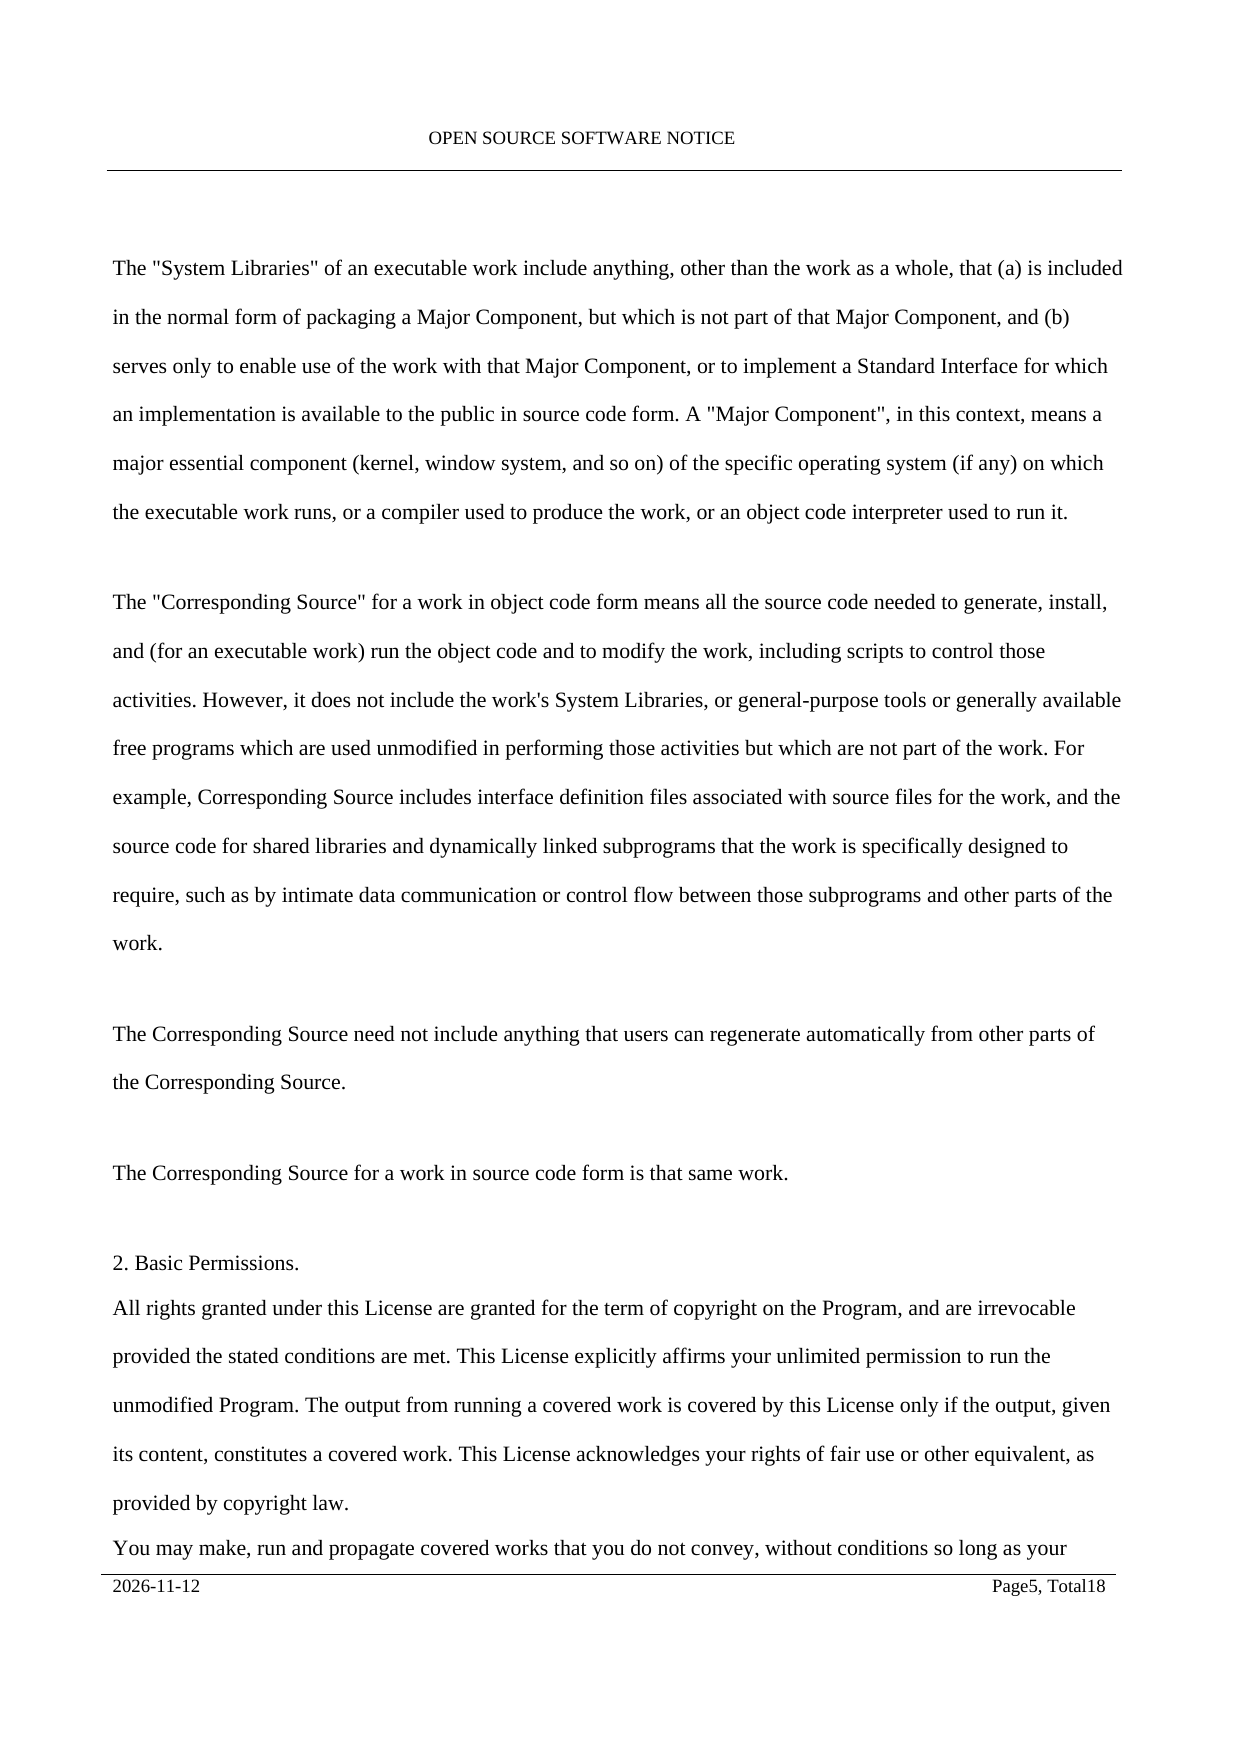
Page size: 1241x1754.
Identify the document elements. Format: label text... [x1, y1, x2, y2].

text All rights granted under this License are granted for the term of copyright on the Program, and are irrevocable provided the stated conditions are met. This License explicitly affirms your unlimited permission to run the unmodified Program. The output from running a covered work is covered by this License only if the output, given its content, constitutes a covered work. This License acknowledges your rights of fair use or other equivalent, as provided by copyright law. [112, 1291, 1128, 1519]
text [112, 1531, 1128, 1564]
text The "System Libraries" of an executable work include anything, other than the work as a whole, that (a) is included in the normal form of packaging a Major Component, but which is not part of that Major Component, and (b) serves only to enable use of the work with that Major Component, or to implement a Standard Interface for which an implementation is available to the public in source code form. A "Major Component", in this context, means a major essential component (kernel, window system, and so on) of the specific operating system (if any) on which the executable work runs, or a compiler used to produce the work, or an object code interpreter used to run it. [112, 251, 1128, 528]
text 2. Basic Permissions. [112, 1246, 1128, 1278]
text The Corresponding Source for a work in source code form is that same work. [112, 1156, 1128, 1188]
text The "Corresponding Source" for a work in object code form means all the source code needed to generate, install, and (for an executable work) run the object code and to modify the work, including scripts to control those activities. However, it does not include the work's System Libraries, or general-purpose tools or generally available free programs which are used unmodified in performing those activities but which are not part of the work. For example, Corresponding Source includes interface definition files associated with source files for the work, and the source code for shared libraries and dynamically linked subprograms that the work is specifically designed to require, such as by intimate data communication or control flow between those subprograms and other parts of the work. [112, 585, 1128, 959]
text The Corresponding Source need not include anything that users can regenerate automatically from other parts of the Corresponding Source. [112, 1017, 1128, 1098]
